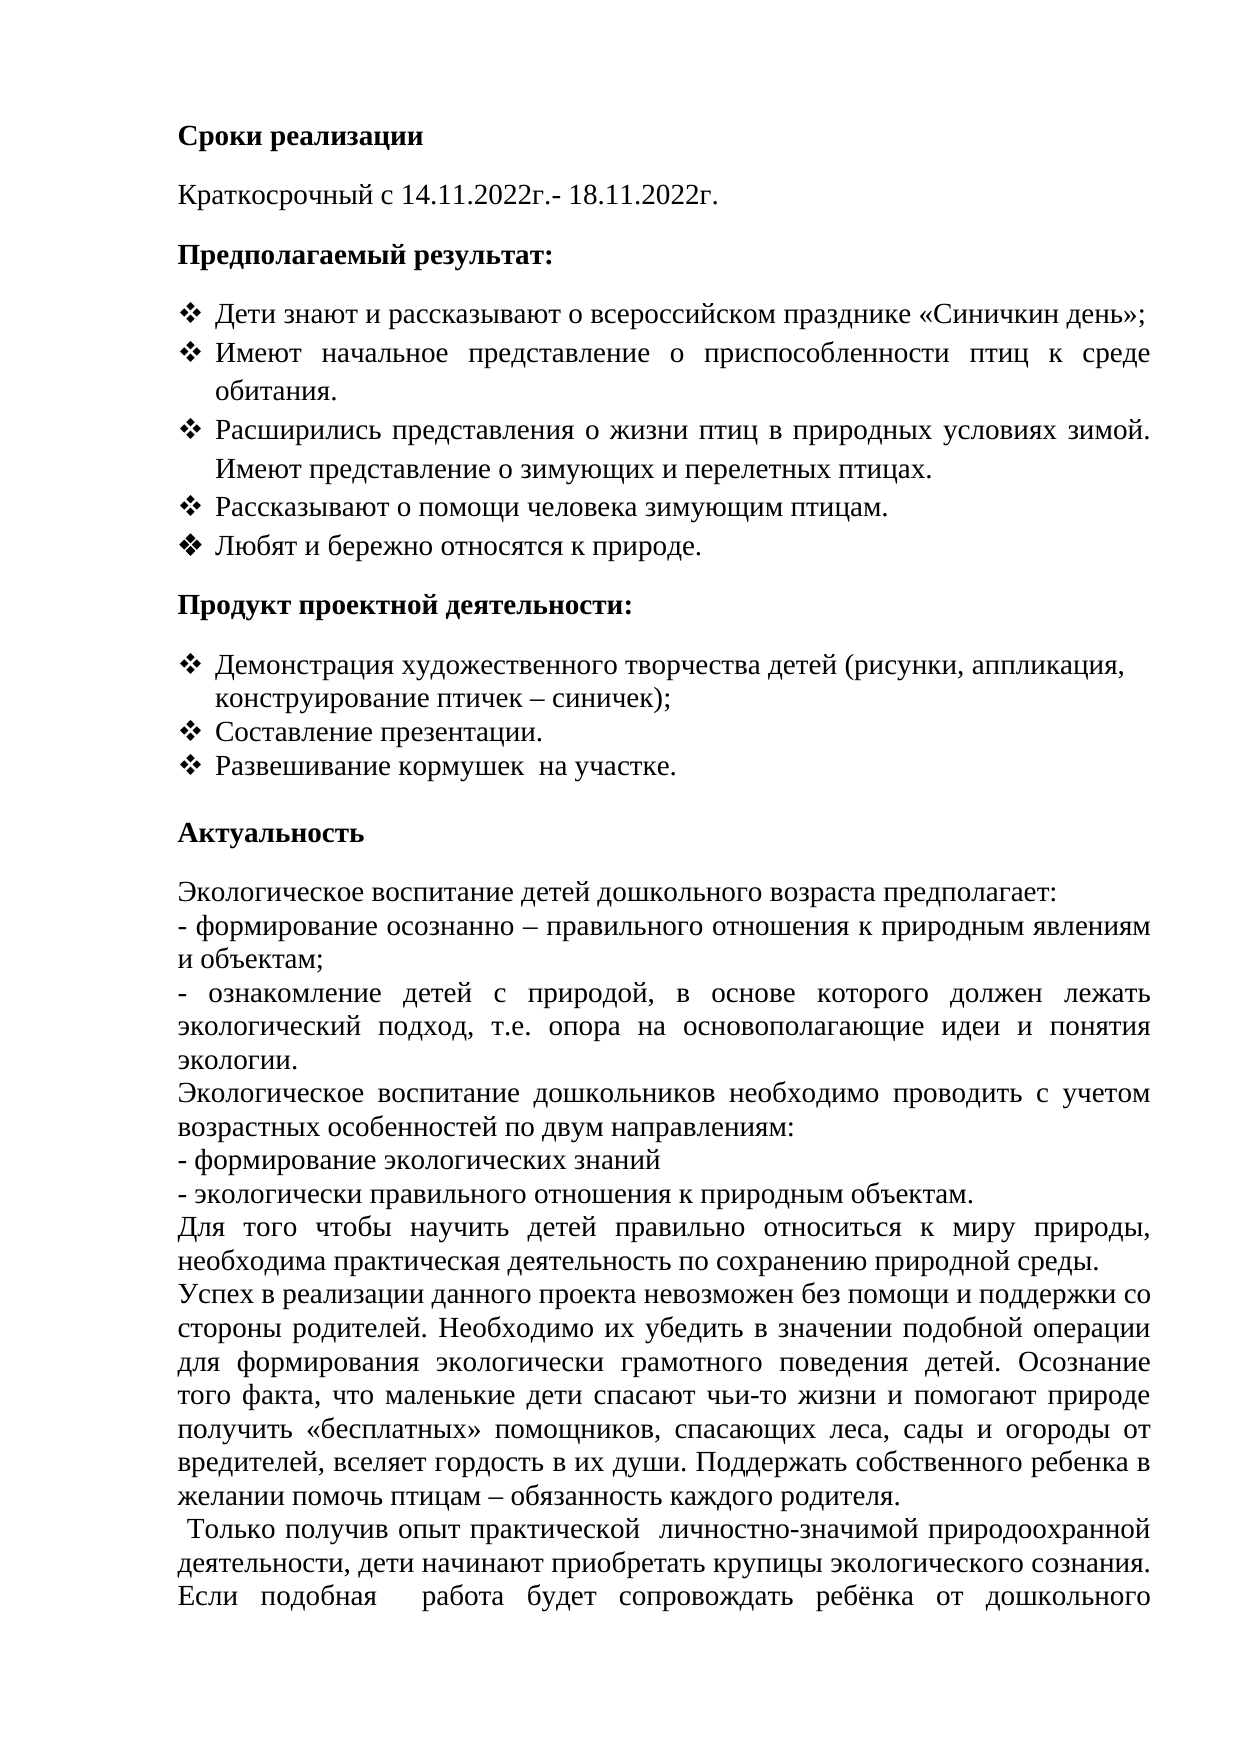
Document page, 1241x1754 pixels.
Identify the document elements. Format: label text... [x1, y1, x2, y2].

text Экологическое воспитание детей дошкольного возраста предполагает: [177, 874, 1152, 908]
list Имеют начальное представление о приспособленности птиц к среде обитания. [177, 335, 1152, 407]
list Дети знают и рассказывают о всероссийском празднике «Синичкин день»; [177, 296, 1152, 330]
list Демонстрация художественного творчества детей (рисунки, аппликация, конструирование птичек – синичек); [177, 647, 1152, 714]
text - формирование экологических знаний [177, 1142, 1152, 1176]
text Для того чтобы научить детей правильно относиться к миру природы, необходима практическая деятельность по сохранению природной среды. [177, 1209, 1152, 1277]
text Успех в реализации данного проекта невозможен без помощи и поддержки со стороны родителей. Необходимо их убедить в значении подобной операции для формирования экологически грамотного поведения детей. Осознание того факта, что маленькие дети спасают чьи-то жизни и помогают природе получить «бесплатных» помощников, спасающих леса, сады и огороды от вредителей, вселяет гордость в их души. Поддержать собственного ребенка в желании помочь птицам – обязанность каждого родителя. [177, 1277, 1152, 1511]
text - формирование осознанно – правильного отношения к природным явлениям и объектам; [177, 908, 1152, 975]
text Предполагаемый результат: [177, 237, 1152, 270]
list Развешивание кормушек на участке. [177, 748, 1152, 781]
text - ознакомление детей с природой, в основе которого должен лежать экологический подход, т.е. опора на основополагающие идеи и понятия экологии. [177, 975, 1152, 1075]
text Актуальность [177, 815, 1152, 848]
list Рассказывают о помощи человека зимующим птицам. [177, 489, 1152, 523]
text - экологически правильного отношения к природным объектам. [177, 1176, 1152, 1209]
text Краткосрочный с 14.11.2022г.- 18.11.2022г. [177, 177, 1152, 211]
text Экологическое воспитание дошкольников необходимо проводить с учетом возрастных особенностей по двум направлениям: [177, 1075, 1152, 1142]
list Составление презентации. [177, 714, 1152, 748]
list Любят и бережно относятся к природе. [177, 528, 1152, 562]
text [177, 1511, 1152, 1612]
text Продукт проектной деятельности: [177, 587, 1152, 621]
list Расширились представления о жизни птиц в природных условиях зимой. Имеют представление о зимующих и перелетных птицах. [177, 412, 1152, 484]
text Сроки реализации [177, 118, 1152, 152]
